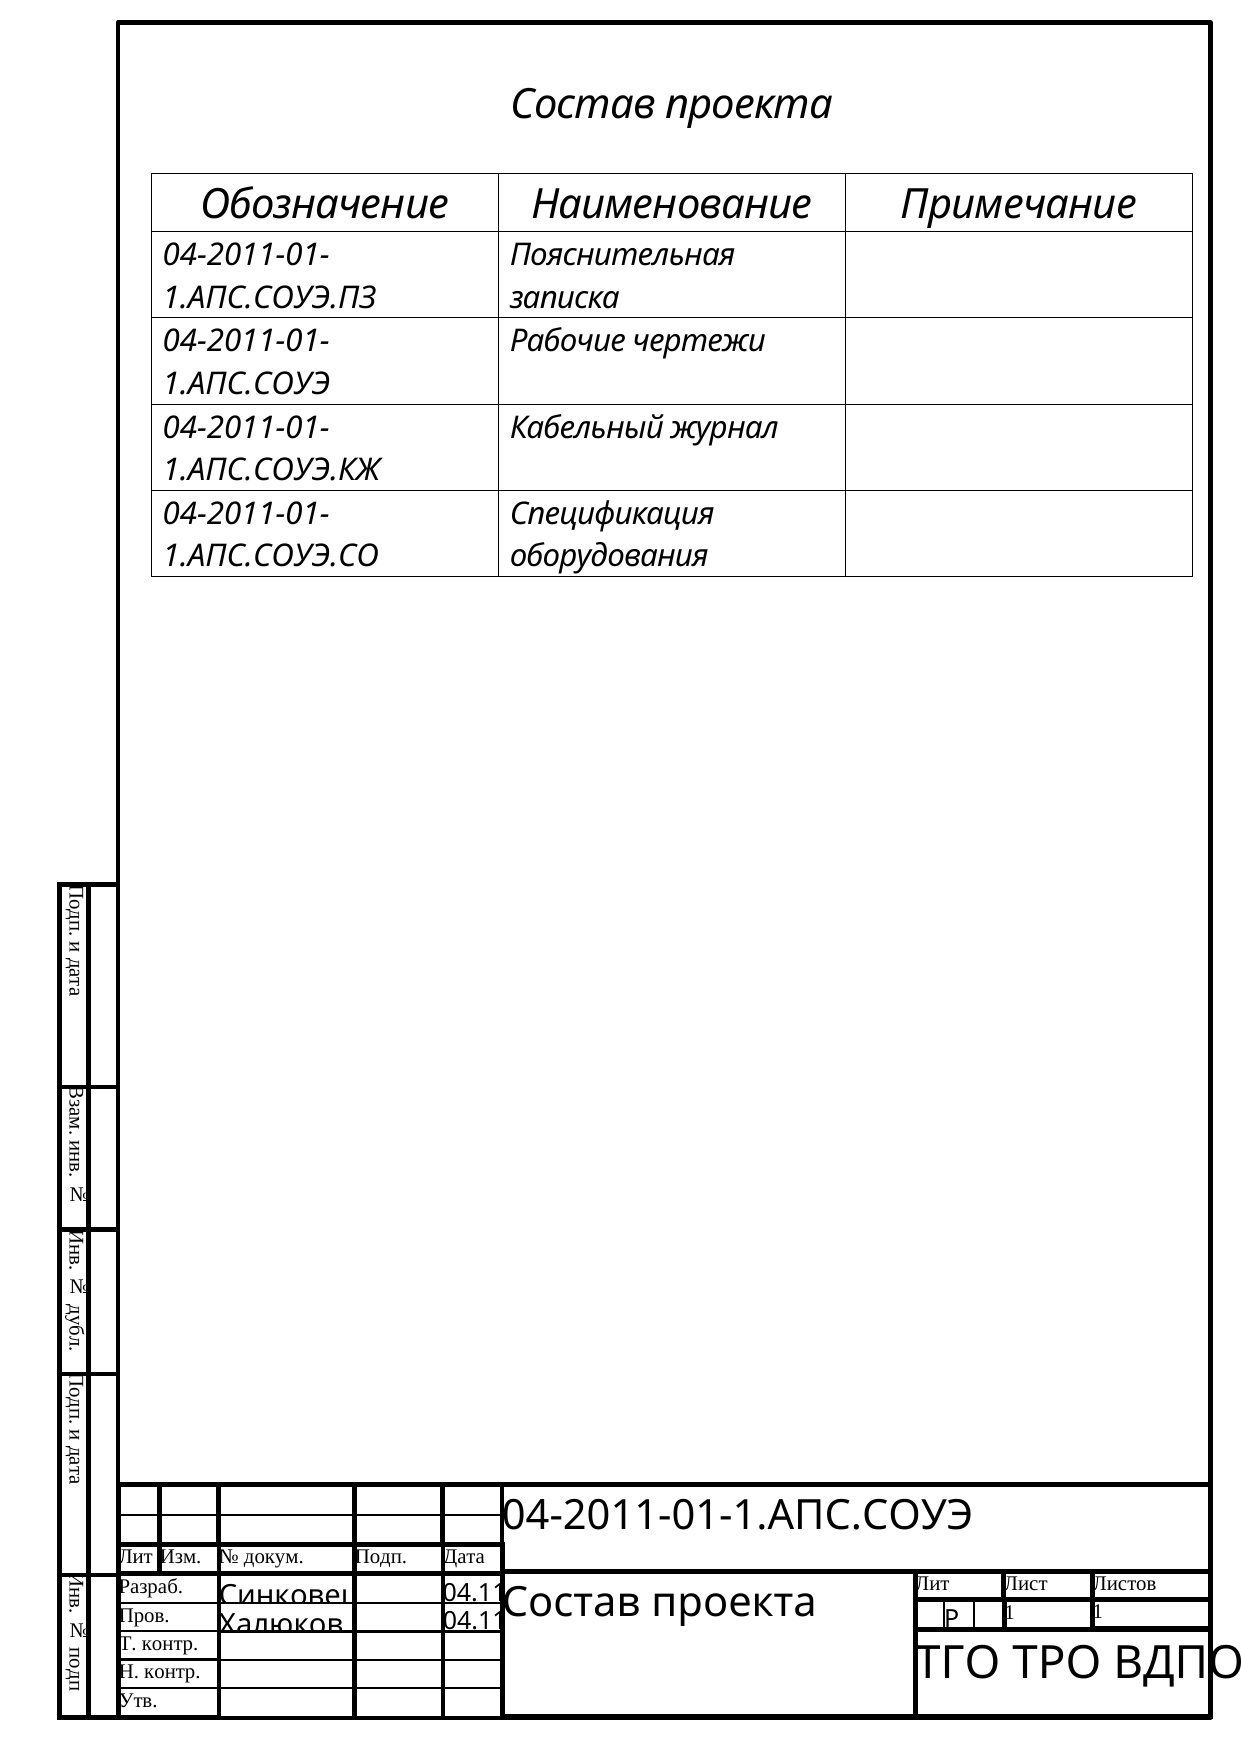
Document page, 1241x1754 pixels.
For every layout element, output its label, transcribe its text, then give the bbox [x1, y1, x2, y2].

table_cell [846, 491, 1192, 576]
table_cell [846, 232, 1192, 317]
table_cell Спецификация оборудования [499, 491, 845, 576]
table_header Обозначение [152, 174, 498, 231]
table_header Наименование [499, 174, 845, 231]
table_cell Рабочие чертежи [499, 318, 845, 403]
table_cell Пояснительная записка [499, 232, 845, 317]
table_cell 04-2011-01-1.АПС.СОУЭ.ПЗ [152, 232, 498, 317]
table_header Примечание [846, 174, 1192, 231]
table_cell 04-2011-01-1.АПС.СОУЭ.КЖ [152, 405, 498, 490]
table_cell 04-2011-01-1.АПС.СОУЭ.СО [152, 491, 498, 576]
table_cell Кабельный журнал [499, 405, 845, 490]
table_cell [846, 405, 1192, 490]
table_cell [846, 318, 1192, 403]
text Состав проекта [162, 74, 1181, 131]
table_cell 04-2011-01-1.АПС.СОУЭ [152, 318, 498, 403]
